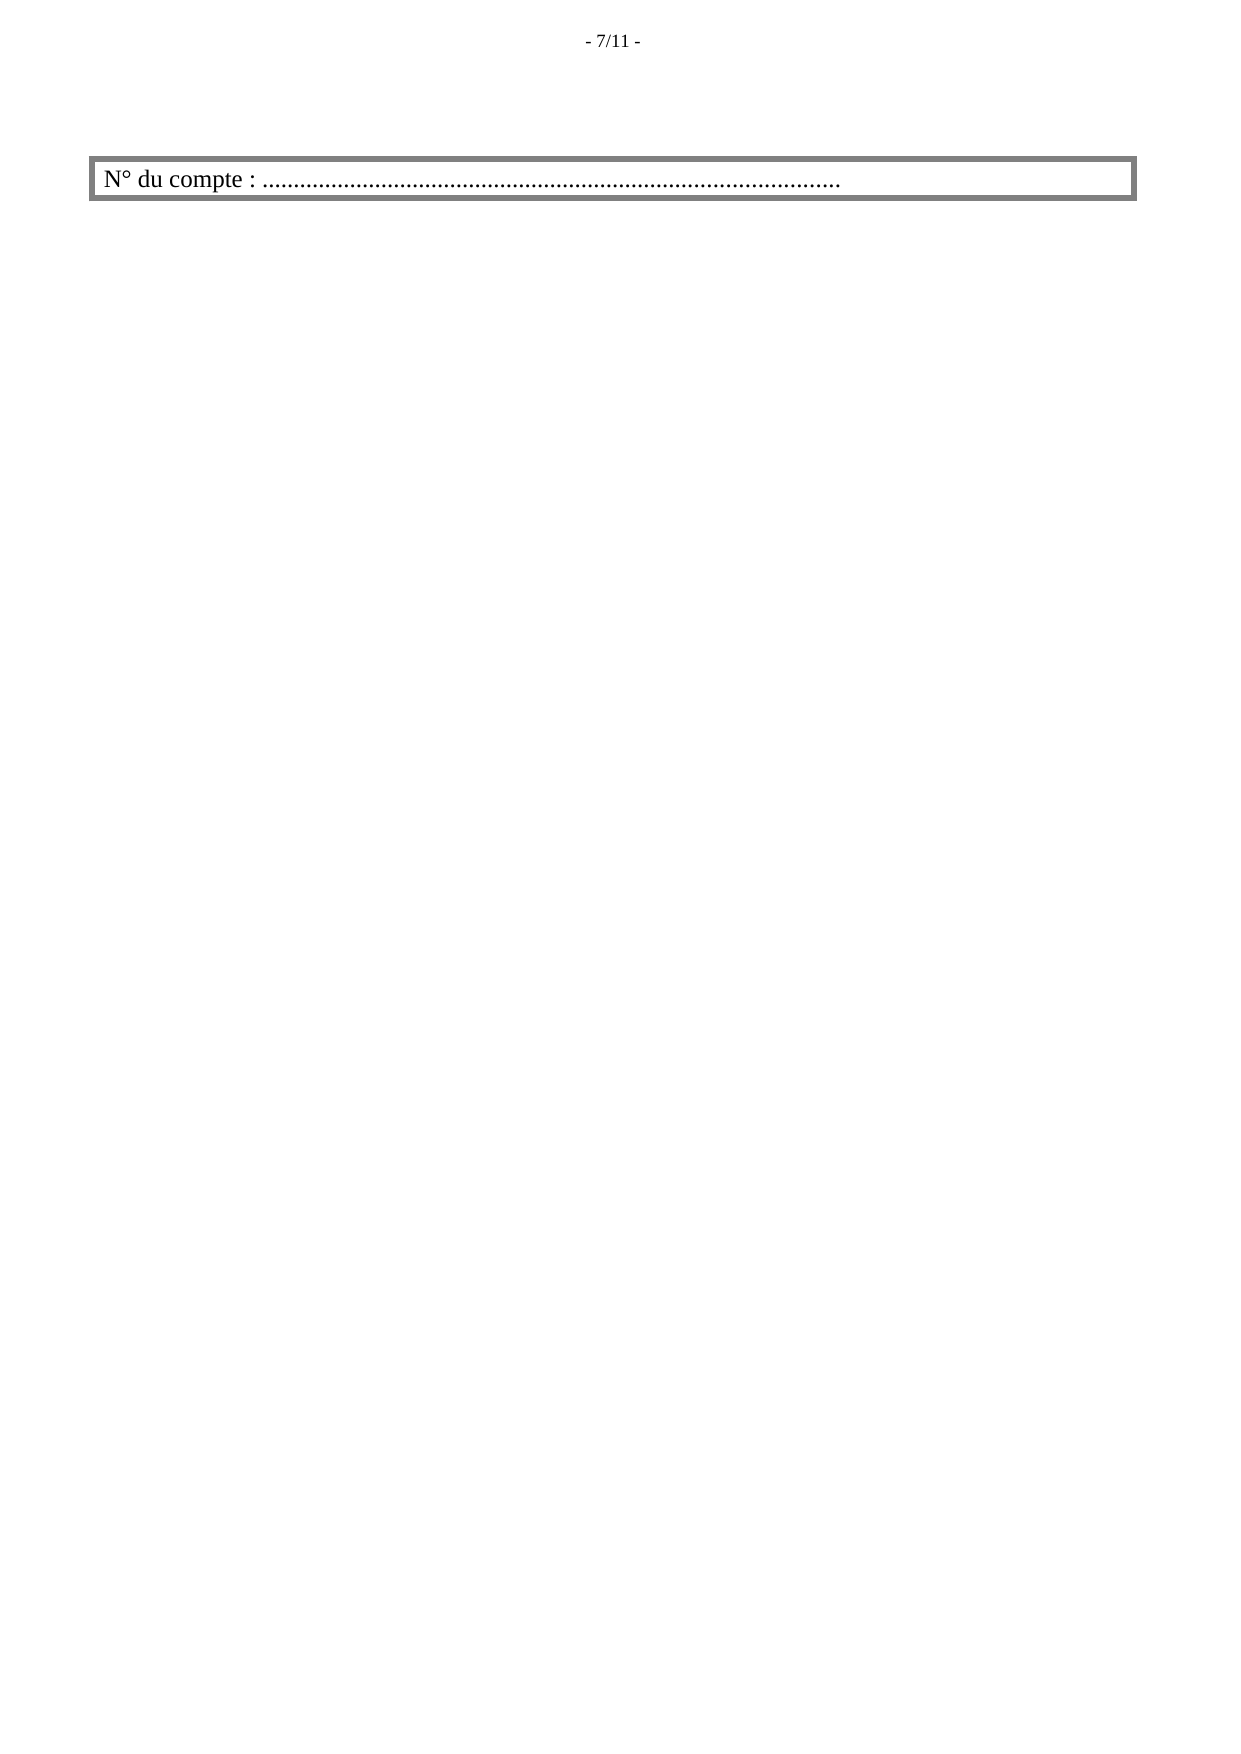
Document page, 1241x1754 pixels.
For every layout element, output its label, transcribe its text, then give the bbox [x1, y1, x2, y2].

text N° du compte : [95, 162, 1131, 195]
